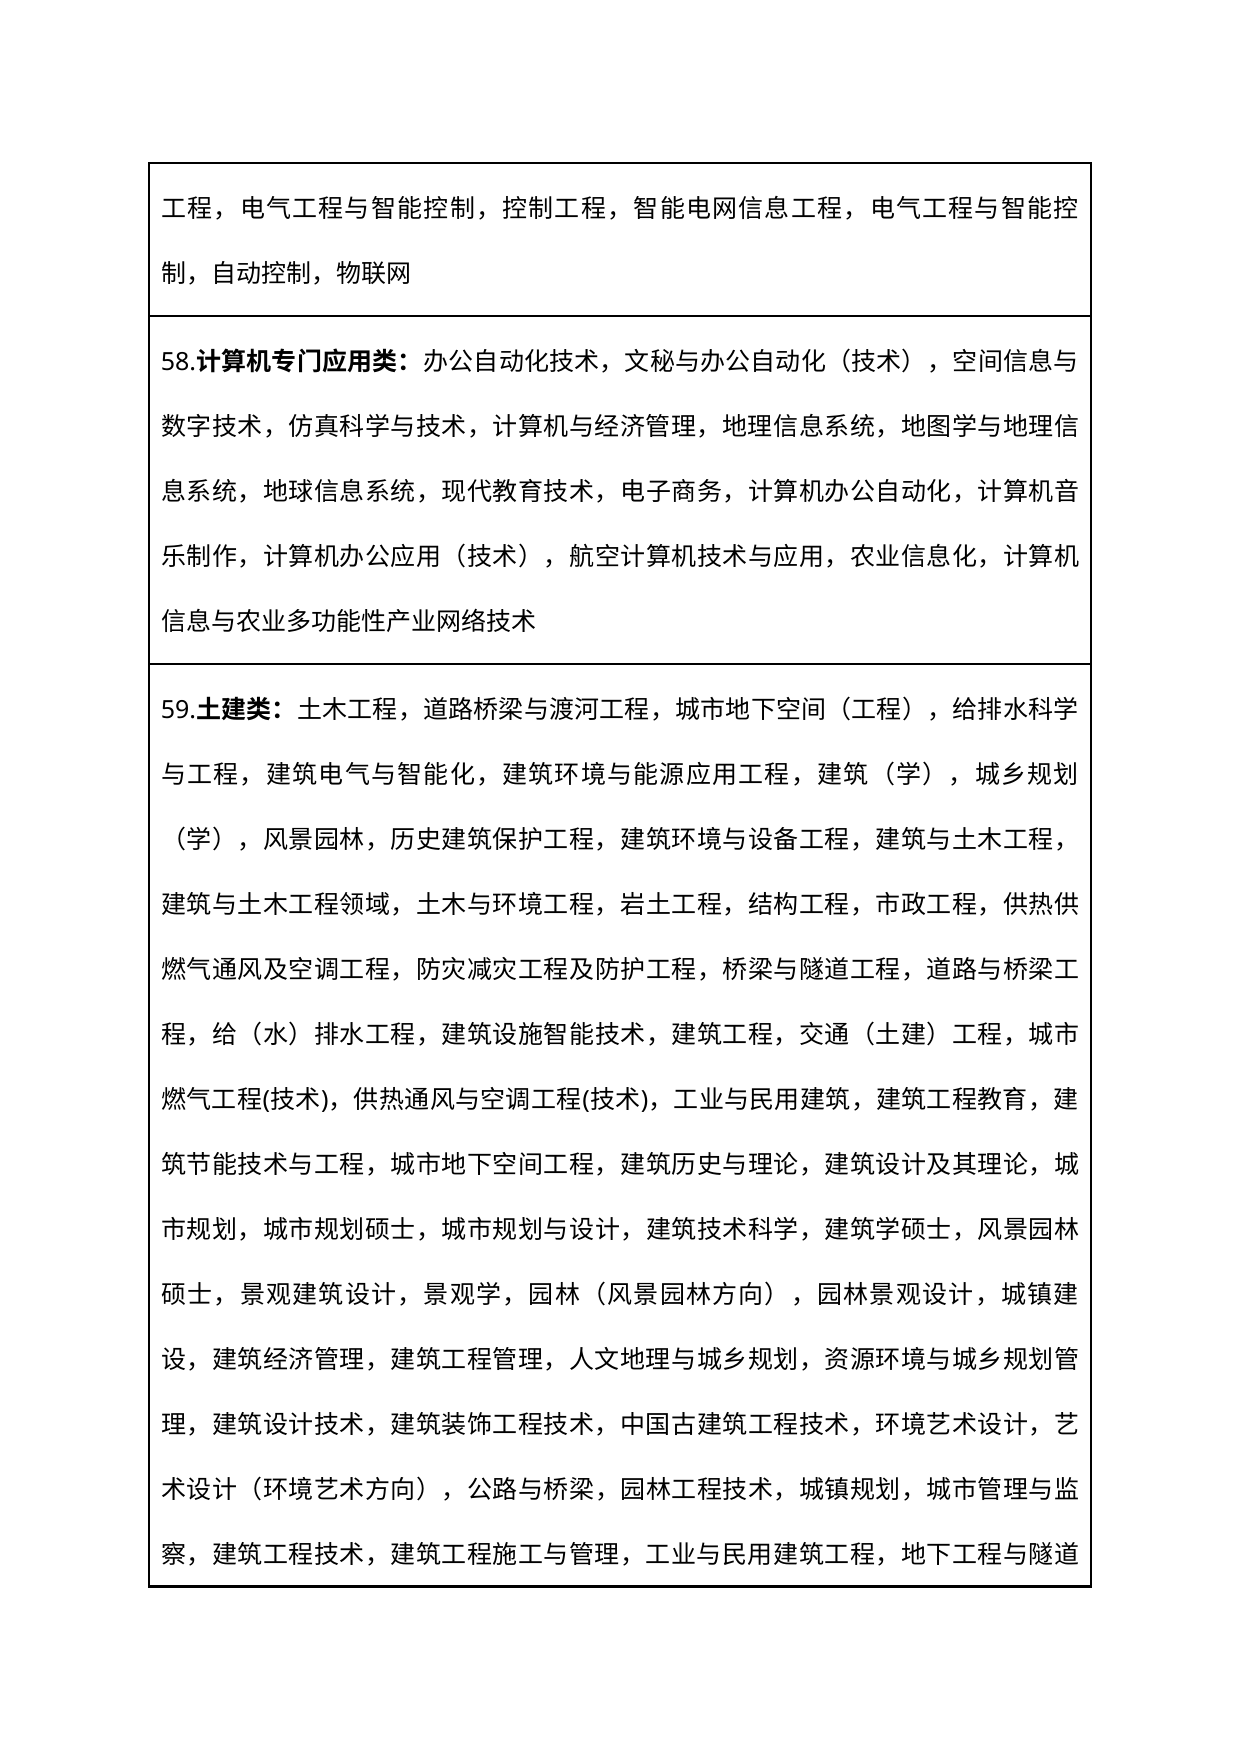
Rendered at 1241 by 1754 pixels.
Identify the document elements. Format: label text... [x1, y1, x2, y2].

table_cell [150, 665, 1090, 1585]
table_cell 58.计算机专门应用类：办公自动化技术，文秘与办公自动化（技术），空间信息与数字技术，仿真科学与技术，计算机与经济管理，地理信息系统，地图学与地理信息系统，地球信息系统，现代教育技术，电子商务，计算机办公自动化，计算机音乐制作，计算机办公应用（技术），航空计算机技术与应用，农业信息化，计算机信息与农业多功能性产业网络技术 [150, 317, 1090, 663]
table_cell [150, 164, 1090, 315]
